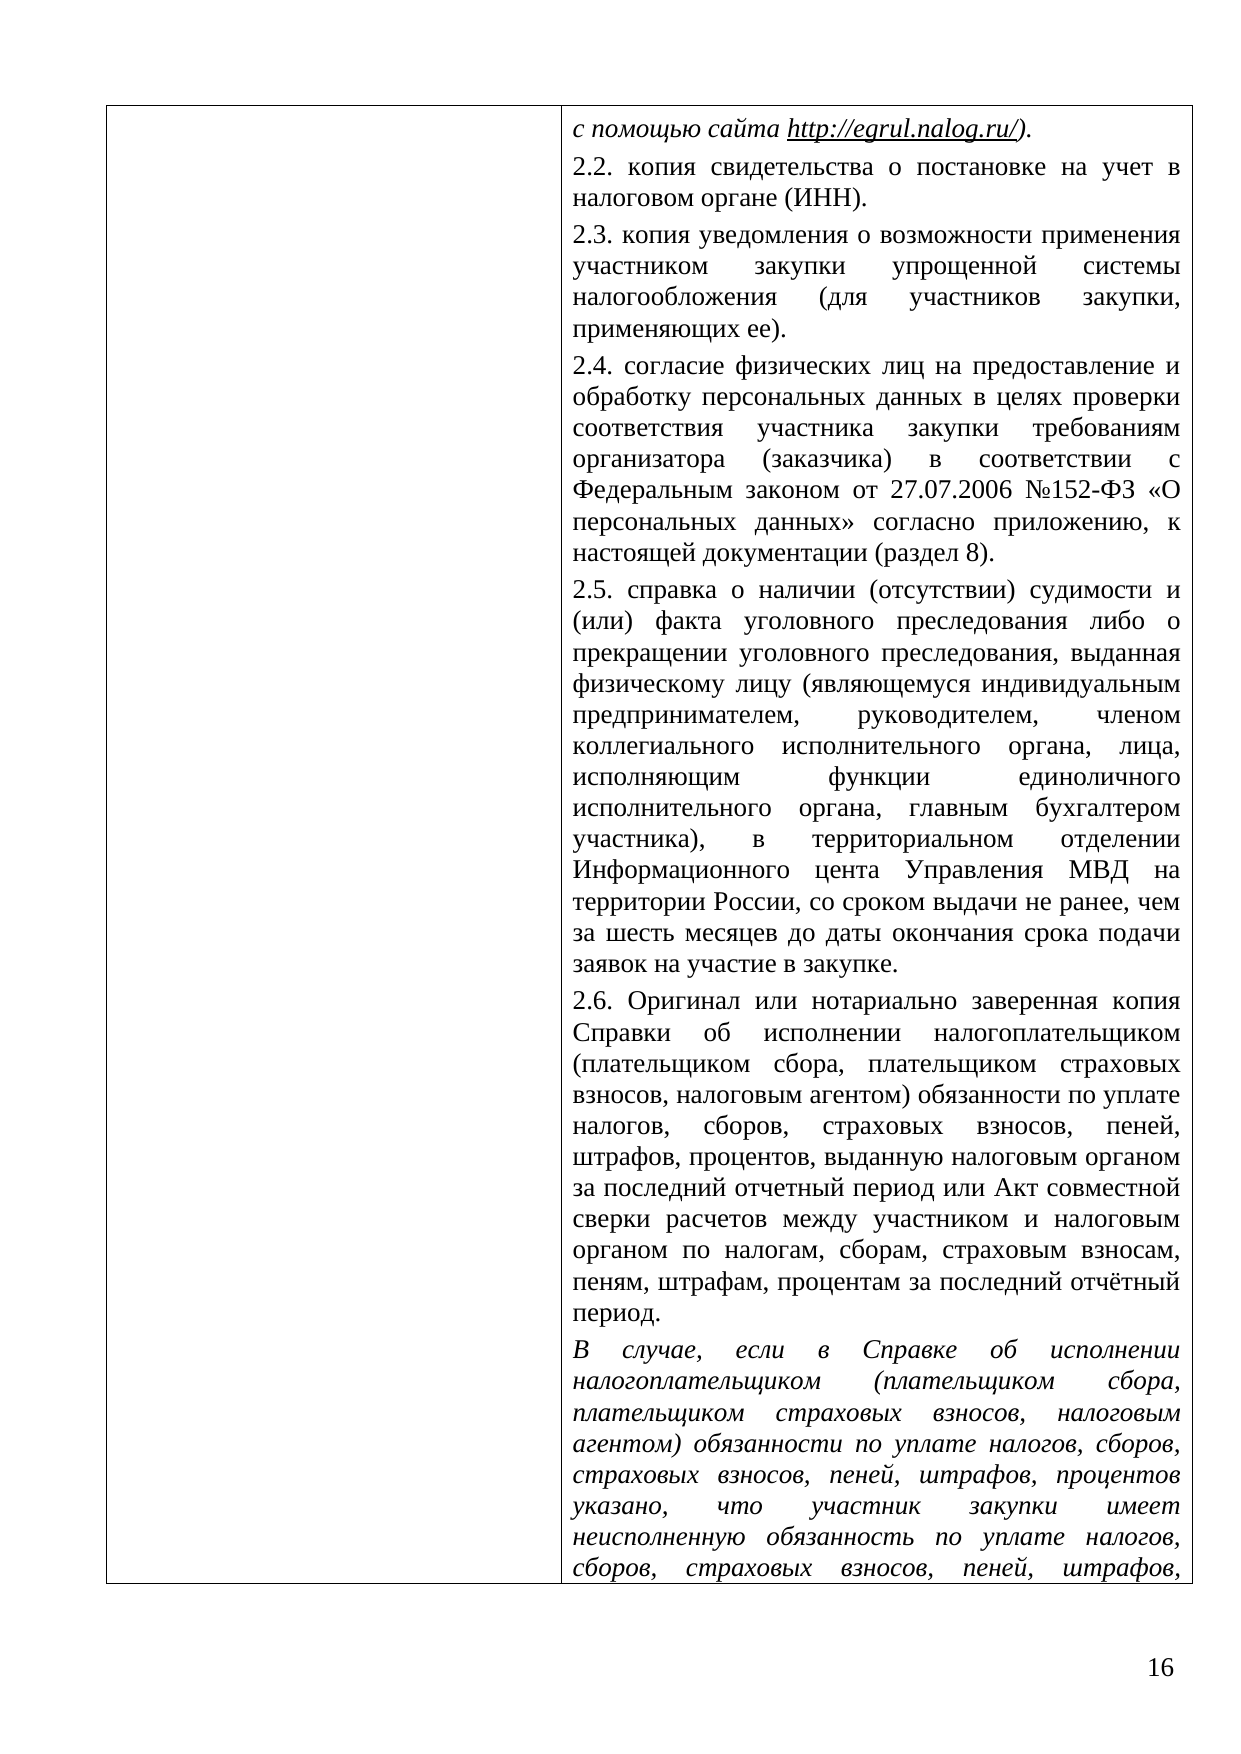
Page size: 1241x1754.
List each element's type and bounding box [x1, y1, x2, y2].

table_cell [107, 106, 561, 1582]
table_cell [562, 106, 1192, 1582]
